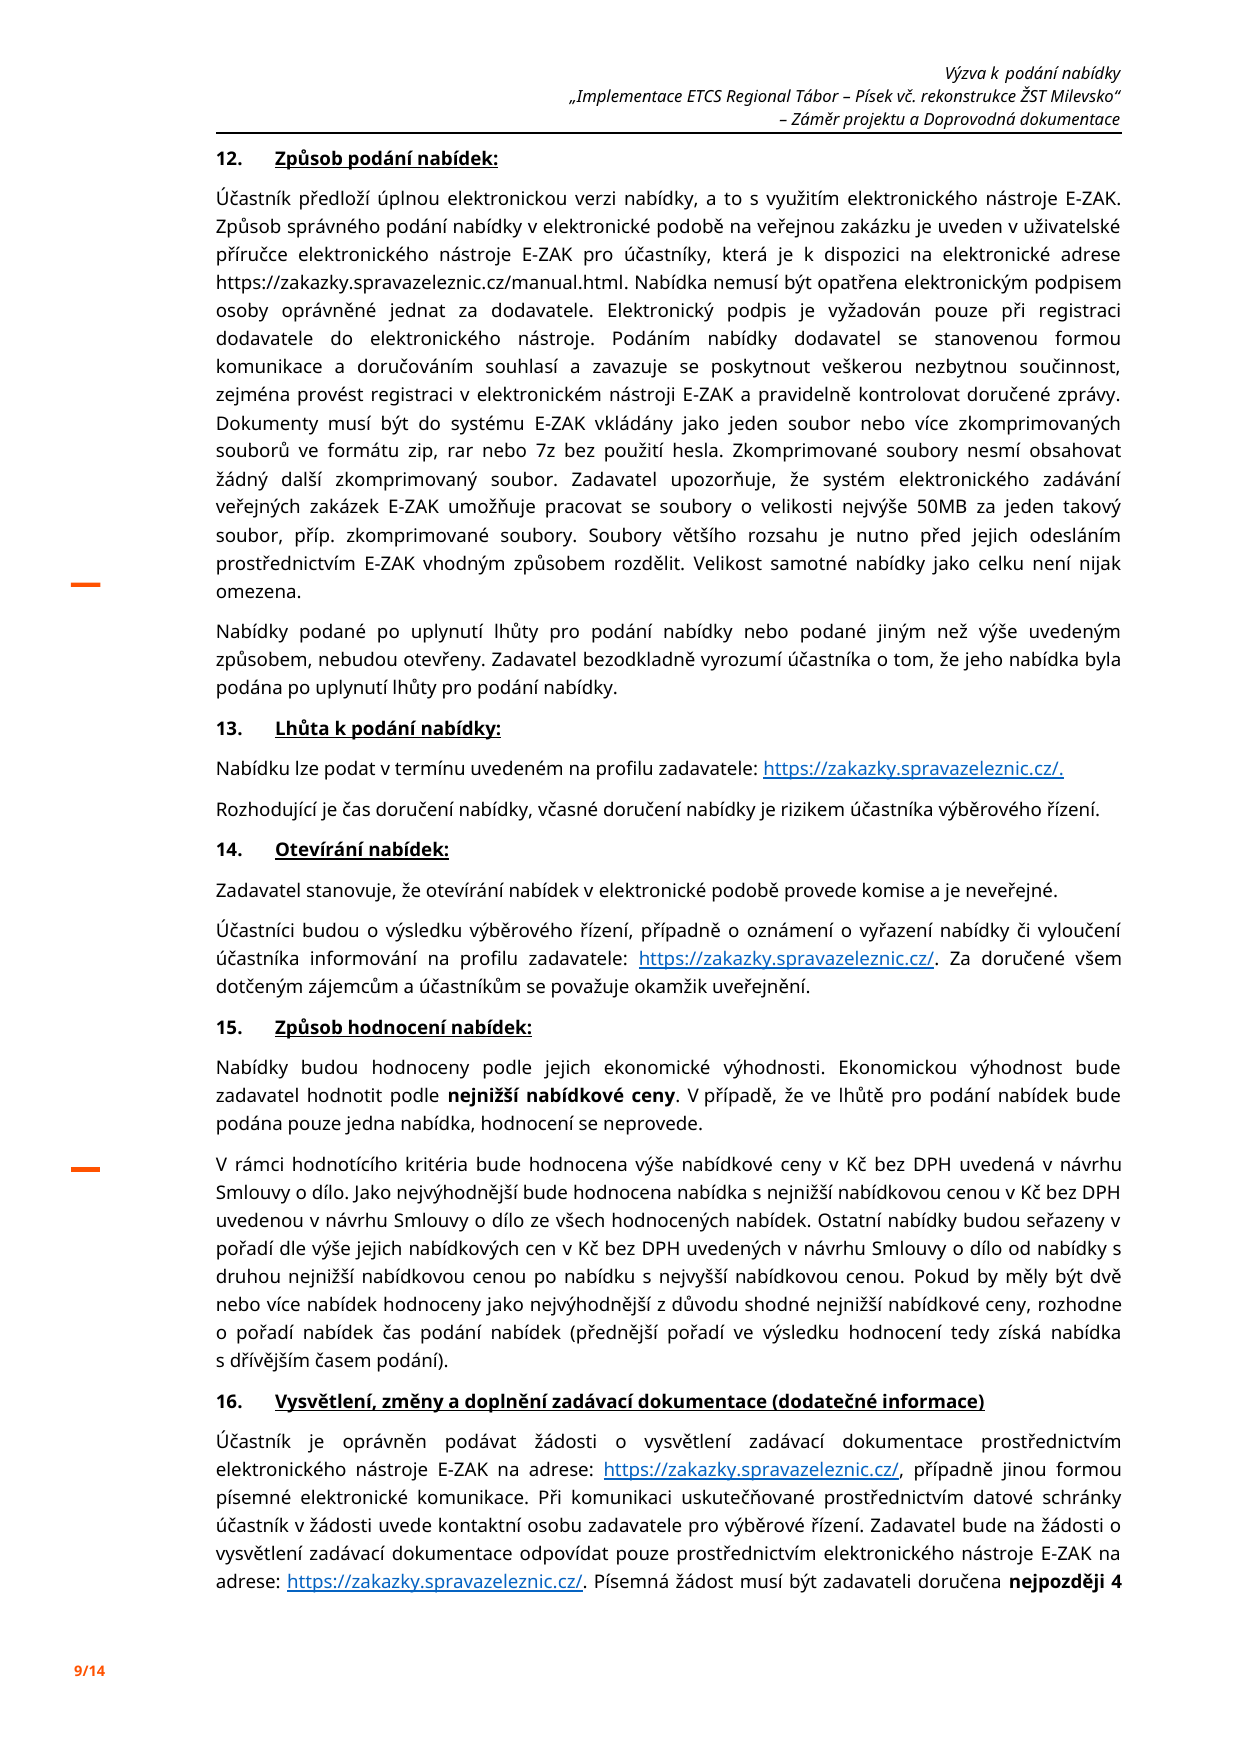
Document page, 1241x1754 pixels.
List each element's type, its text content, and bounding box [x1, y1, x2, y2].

list Lhůta k podání nabídky: [216, 715, 1122, 741]
list Otevírání nabídek: [216, 837, 1122, 862]
text Zadavatel stanovuje, že otevírání nabídek v elektronické podobě provede komise a je neveřejné. [216, 877, 1122, 903]
text Nabídky podané po uplynutí lhůty pro podání nabídky nebo podané jiným než výše uvedeným způsobem, nebudou otevřeny. Zadavatel bezodkladně vyrozumí účastníka o tom, že jeho nabídka byla podána po uplynutí lhůty pro podání nabídky. [216, 618, 1122, 700]
list Vysvětlení, změny a doplnění zadávací dokumentace (dodatečné informace) [216, 1388, 1122, 1413]
text V rámci hodnotícího kritéria bude hodnocena výše nabídkové ceny v Kč bez DPH uvedená v návrhu Smlouvy o dílo. Jako nejvýhodnější bude hodnocena nabídka s nejnižší nabídkovou cenou v Kč bez DPH uvedenou v návrhu Smlouvy o dílo ze všech hodnocených nabídek. Ostatní nabídky budou seřazeny v pořadí dle výše jejich nabídkových cen v Kč bez DPH uvedených v návrhu Smlouvy o dílo od nabídky s druhou nejnižší nabídkovou cenou po nabídku s nejvyšší nabídkovou cenou. Pokud by měly být dvě nebo více nabídek hodnoceny jako nejvýhodnější z důvodu shodné nejnižší nabídkové ceny, rozhodne o pořadí nabídek čas podání nabídek (přednější pořadí ve výsledku hodnocení tedy získá nabídka s dřívějším časem podání). [216, 1151, 1122, 1373]
text Účastník předloží úplnou elektronickou verzi nabídky, a to s využitím elektronického nástroje E-ZAK. Způsob správného podání nabídky v elektronické podobě na veřejnou zakázku je uveden v uživatelské příručce elektronického nástroje E-ZAK pro účastníky, která je k dispozici na elektronické adrese https://zakazky.spravazeleznic.cz/manual.html. Nabídka nemusí být opatřena elektronickým podpisem osoby oprávněné jednat za dodavatele. Elektronický podpis je vyžadován pouze při registraci dodavatele do elektronického nástroje. Podáním nabídky dodavatel se stanovenou formou komunikace a doručováním souhlasí a zavazuje se poskytnout veškerou nezbytnou součinnost, zejména provést registraci v elektronickém nástroji E-ZAK a pravidelně kontrolovat doručené zprávy. Dokumenty musí být do systému E-ZAK vkládány jako jeden soubor nebo více zkomprimovaných souborů ve formátu zip, rar nebo 7z bez použití hesla. Zkomprimované soubory nesmí obsahovat žádný další zkomprimovaný soubor. Zadavatel upozorňuje, že systém elektronického zadávání veřejných zakázek E-ZAK umožňuje pracovat se soubory o velikosti nejvýše 50MB za jeden takový soubor, příp. zkomprimované soubory. Soubory většího rozsahu je nutno před jejich odesláním prostřednictvím E-ZAK vhodným způsobem rozdělit. Velikost samotné nabídky jako celku není nijak omezena. [216, 186, 1122, 603]
list Způsob podání nabídek: [216, 145, 1122, 171]
text Nabídky budou hodnoceny podle jejich ekonomické výhodnosti. Ekonomickou výhodnost bude zadavatel hodnotit podle nejnižší nabídkové ceny. V případě, že ve lhůtě pro podání nabídek bude podána pouze jedna nabídka, hodnocení se neprovede. [216, 1055, 1122, 1136]
text Nabídku lze podat v termínu uvedeném na profilu zadavatele: https://zakazky.spravazeleznic.cz/. [216, 756, 1122, 781]
text Účastníci budou o výsledku výběrového řízení, případně o oznámení o vyřazení nabídky či vyloučení účastníka informování na profilu zadavatele: https://zakazky.spravazeleznic.cz/. Za doručené všem dotčeným zájemcům a účastníkům se považuje okamžik uveřejnění. [216, 918, 1122, 999]
list Způsob hodnocení nabídek: [216, 1014, 1122, 1040]
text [216, 1428, 1122, 1594]
text Rozhodující je čas doručení nabídky, včasné doručení nabídky je rizikem účastníka výběrového řízení. [216, 796, 1122, 822]
